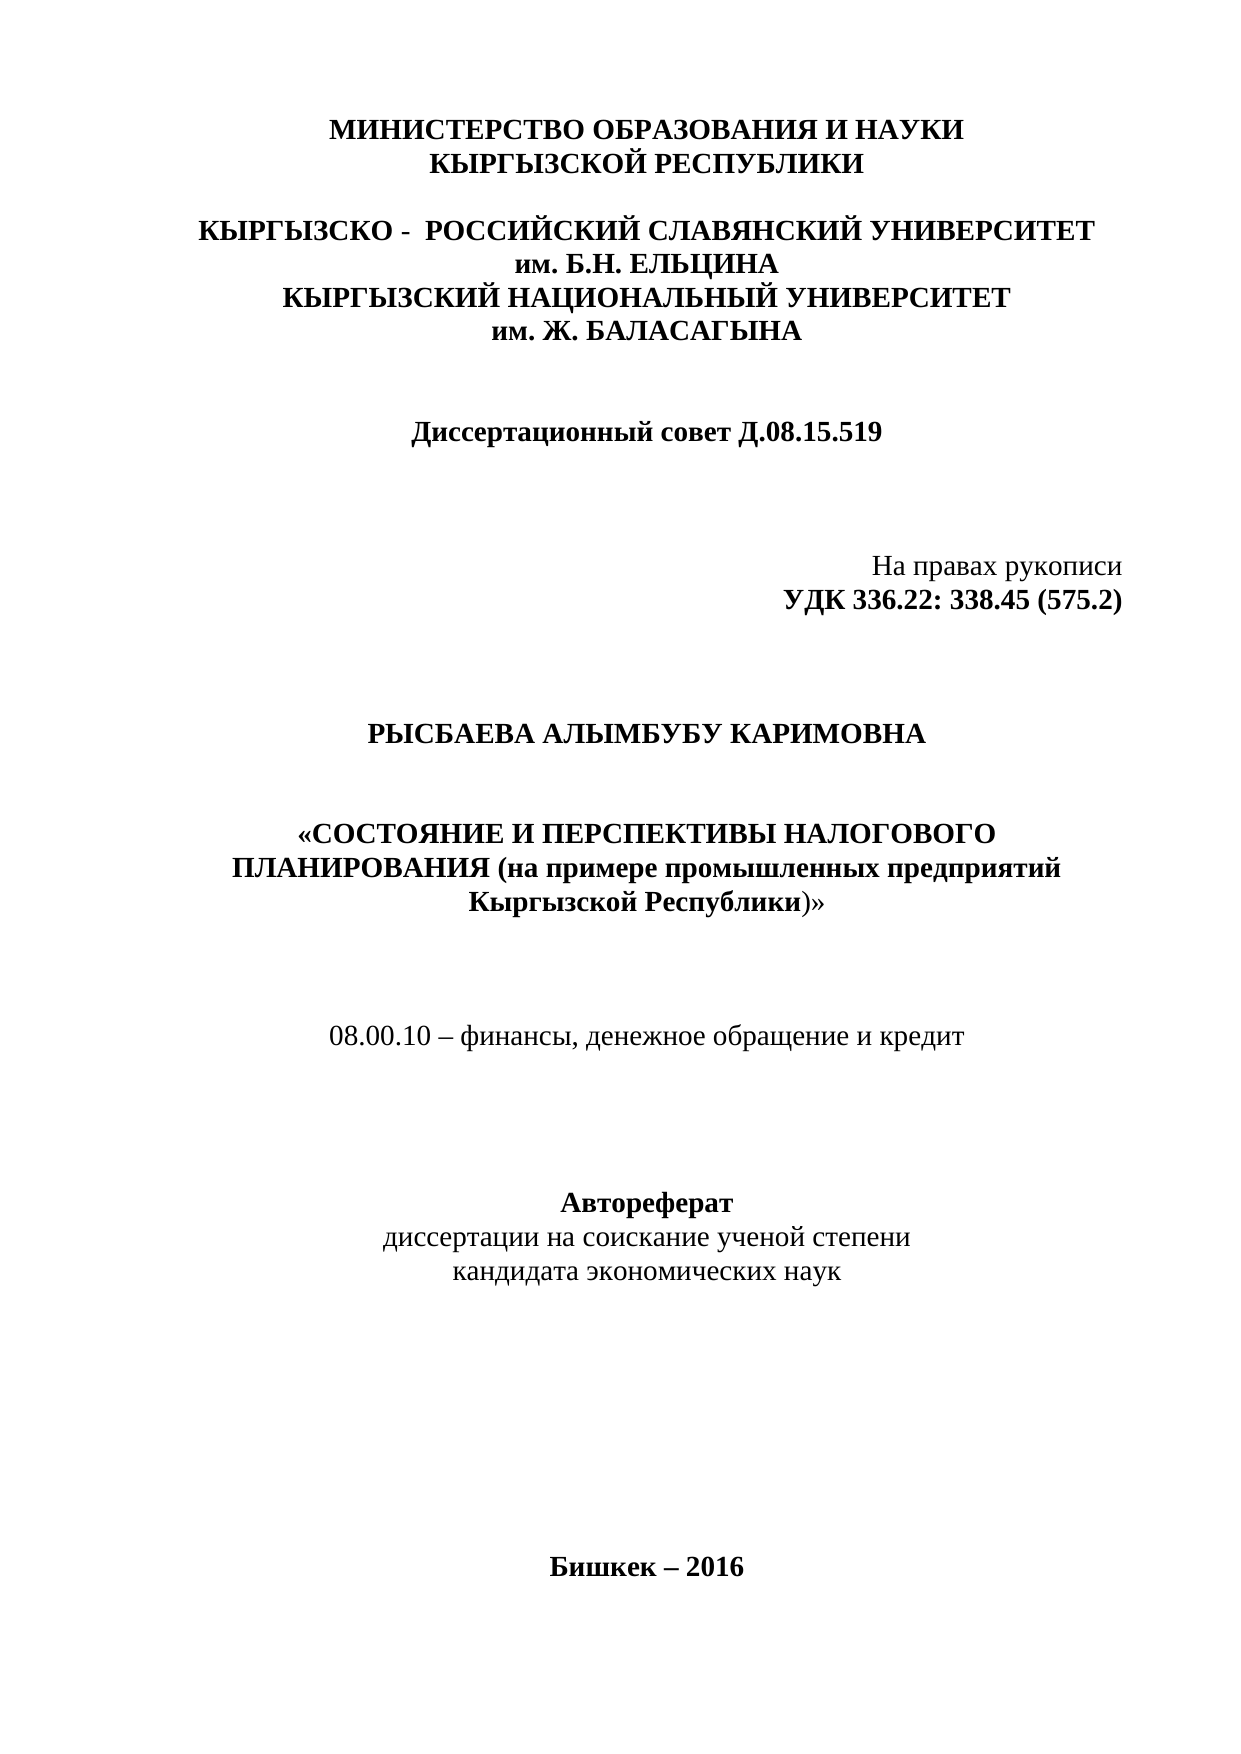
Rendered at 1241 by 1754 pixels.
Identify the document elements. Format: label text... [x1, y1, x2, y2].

text Диссертационный совет Д.08.15.519 [171, 414, 1122, 448]
text диссертации на соискание ученой степени [171, 1219, 1122, 1253]
text им. Ж. БАЛАСАГЫНА [171, 313, 1122, 347]
text им. Б.Н. ЕЛЬЦИНА [171, 246, 1122, 280]
text кандидата экономических наук [171, 1253, 1122, 1286]
text Бишкек – 2016 [171, 1549, 1122, 1582]
subtitle УДК 336.22: 338.45 (575.2) [171, 582, 1122, 615]
text Автореферат [171, 1186, 1122, 1219]
text РЫСБАЕВА АЛЫМБУБУ КАРИМОВНА [171, 716, 1122, 749]
text На правах рукописи [171, 548, 1122, 582]
text МИНИСТЕРСТВО ОБРАЗОВАНИЯ И НАУКИ [171, 112, 1122, 146]
text КЫРГЫЗСКОЙ РЕСПУБЛИКИ [171, 146, 1122, 179]
text «СОСТОЯНИЕ И ПЕРСПЕКТИВЫ НАЛОГОВОГО ПЛАНИРОВАНИЯ (на примере промышленных предприятий Кыргызской Республики)» [171, 817, 1122, 917]
text КЫРГЫЗСКО - РОССИЙСКИЙ СЛАВЯНСКИЙ УНИВЕРСИТЕТ [171, 213, 1122, 246]
text КЫРГЫЗСКИЙ НАЦИОНАЛЬНЫЙ УНИВЕРСИТЕТ [171, 280, 1122, 313]
text 08.00.10 – финансы, денежное обращение и кредит [171, 1018, 1122, 1051]
